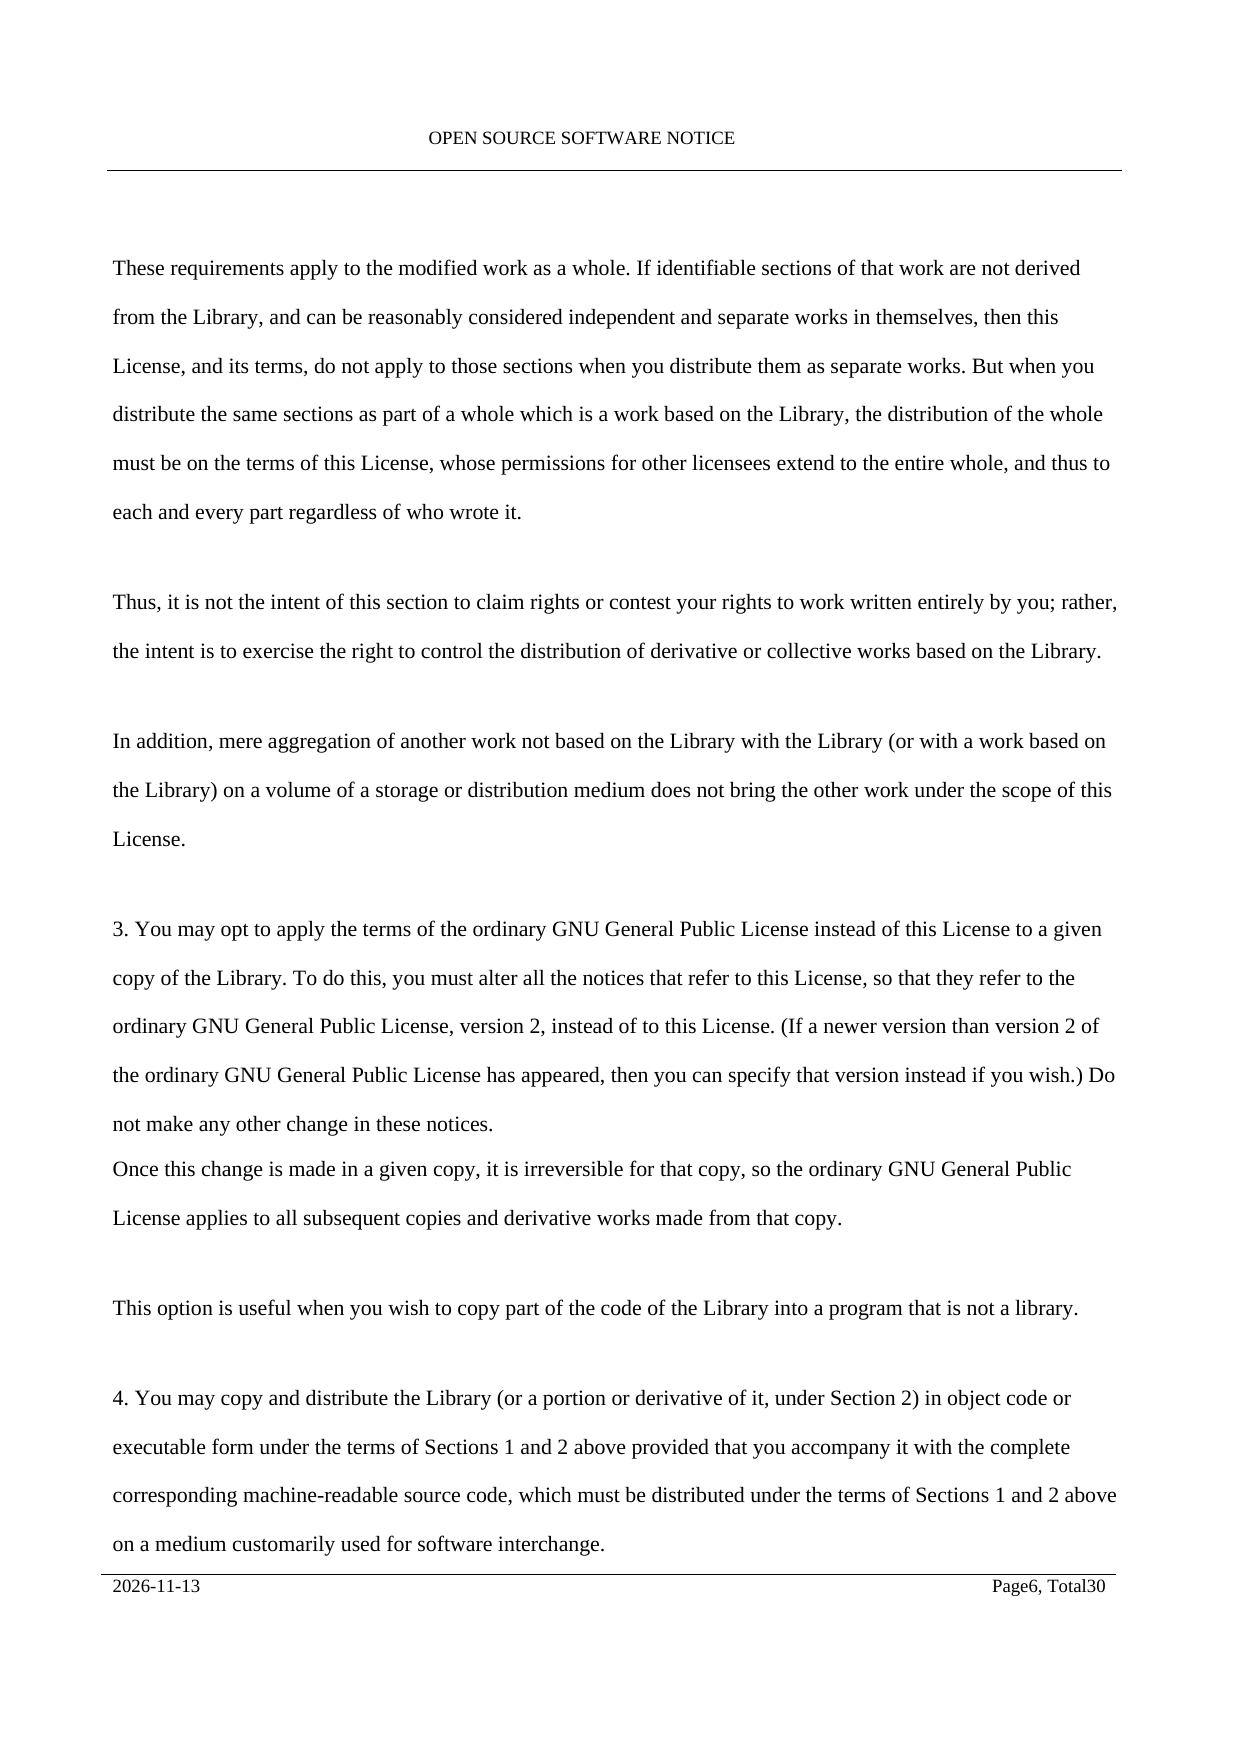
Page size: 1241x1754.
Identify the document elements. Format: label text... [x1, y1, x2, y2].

text In addition, mere aggregation of another work not based on the Library with the Library (or with a work based on the Library) on a volume of a storage or distribution medium does not bring the other work under the scope of this License. [112, 724, 1128, 854]
text 3. You may opt to apply the terms of the ordinary GNU General Public License instead of this License to a given copy of the Library. To do this, you must alter all the notices that refer to this License, so that they refer to the ordinary GNU General Public License, version 2, instead of to this License. (If a newer version than version 2 of the ordinary GNU General Public License has appeared, then you can specify that version instead if you wish.) Do not make any other change in these notices. [112, 912, 1128, 1139]
text This option is useful when you wish to copy part of the code of the Library into a program that is not a library. [112, 1291, 1128, 1324]
text Thus, it is not the intent of this section to claim rights or contest your rights to work written entirely by you; rather, the intent is to exercise the right to control the distribution of derivative or collective works based on the Library. [112, 585, 1128, 667]
text Once this change is made in a given copy, it is irreversible for that copy, so the ordinary GNU General Public License applies to all subsequent copies and derivative works made from that copy. [112, 1152, 1128, 1233]
text These requirements apply to the modified work as a whole. If identifiable sections of that work are not derived from the Library, and can be reasonably considered independent and separate works in themselves, then this License, and its terms, do not apply to those sections when you distribute them as separate works. But when you distribute the same sections as part of a whole which is a work based on the Library, the distribution of the whole must be on the terms of this License, whose permissions for other licensees extend to the entire whole, and thus to each and every part regardless of who wrote it. [112, 251, 1128, 528]
text 4. You may copy and distribute the Library (or a portion or derivative of it, under Section 2) in object code or executable form under the terms of Sections 1 and 2 above provided that you accompany it with the complete corresponding machine-readable source code, which must be distributed under the terms of Sections 1 and 2 above on a medium customarily used for software interchange. [112, 1381, 1128, 1560]
